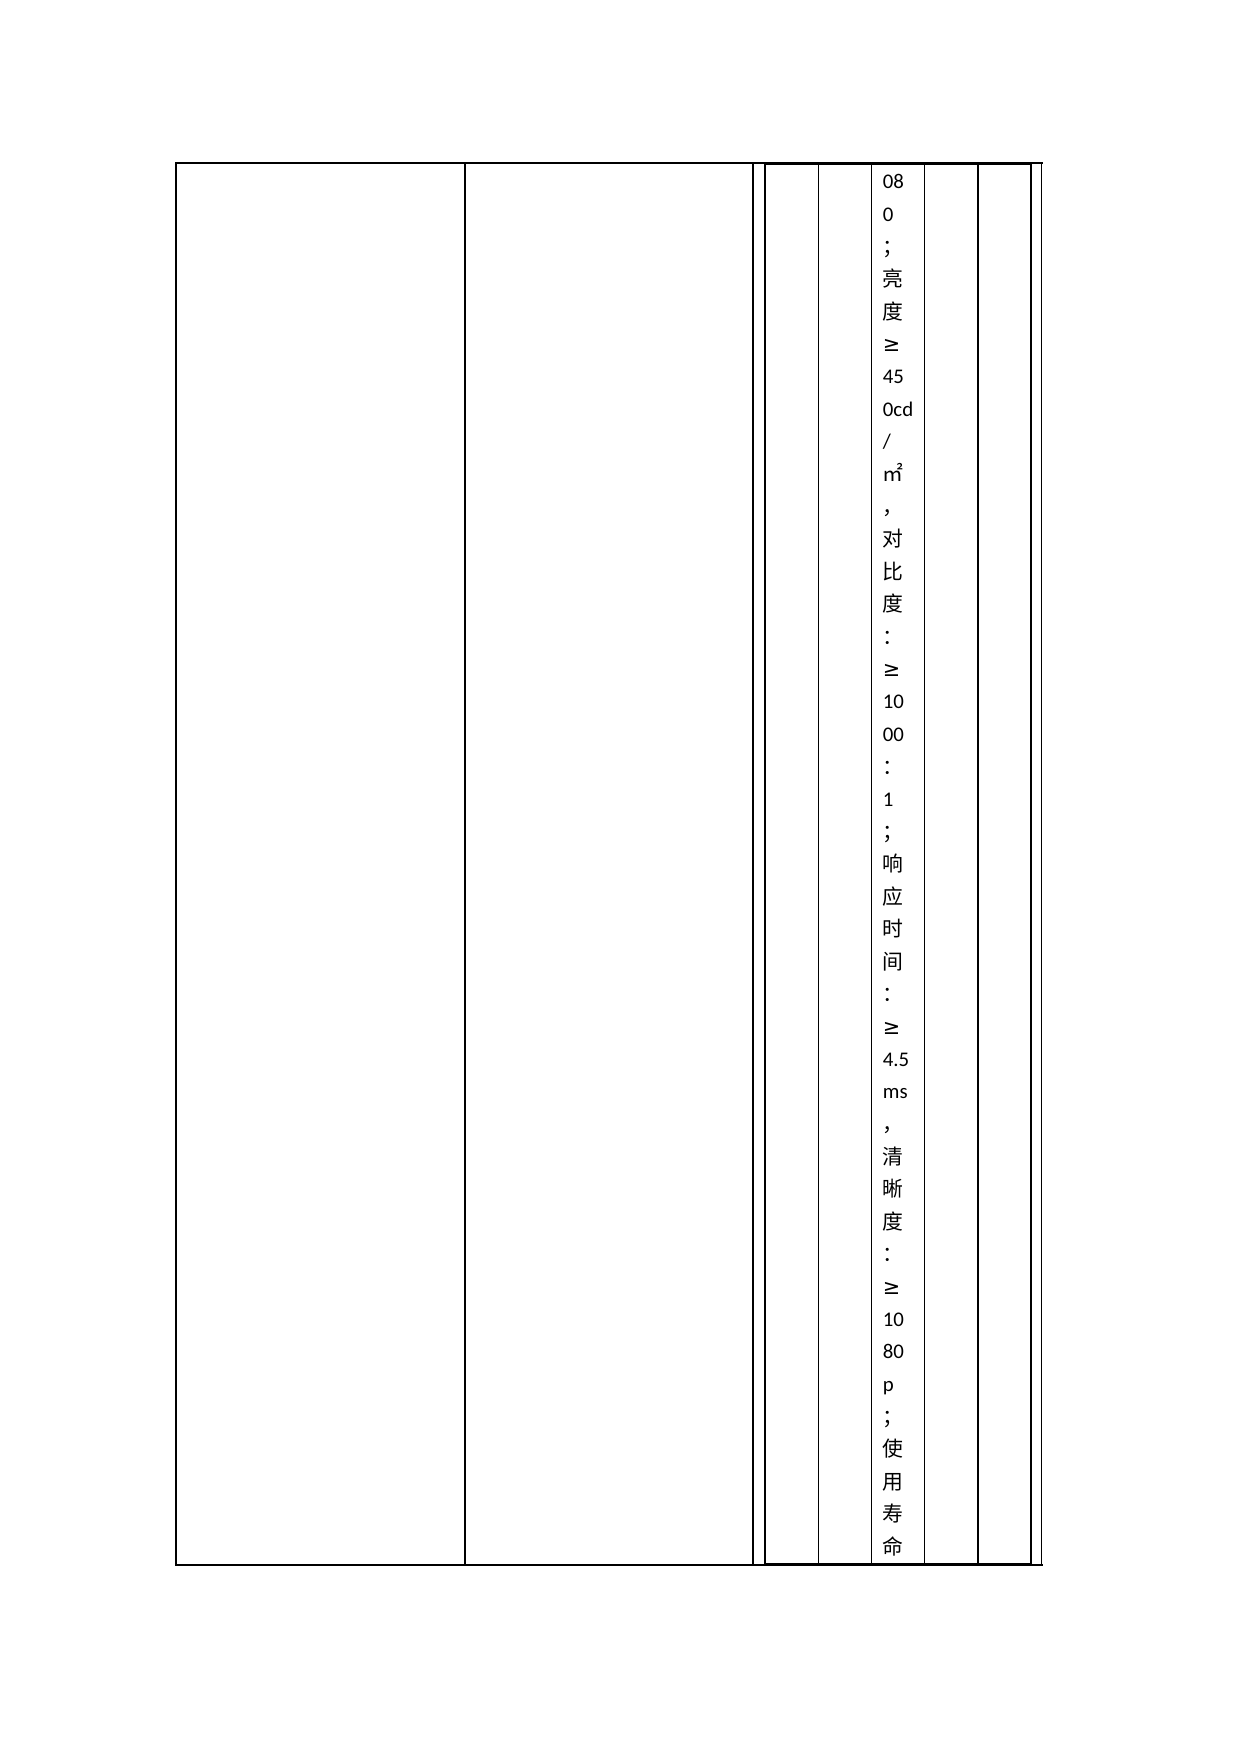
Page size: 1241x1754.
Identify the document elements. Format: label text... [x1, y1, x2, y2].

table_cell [925, 165, 977, 1563]
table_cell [979, 165, 1030, 1563]
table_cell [872, 165, 924, 1563]
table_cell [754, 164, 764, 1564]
table_cell [177, 164, 464, 1564]
table_cell 1 [466, 164, 752, 1564]
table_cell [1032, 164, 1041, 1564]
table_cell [819, 165, 871, 1563]
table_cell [766, 165, 818, 1563]
